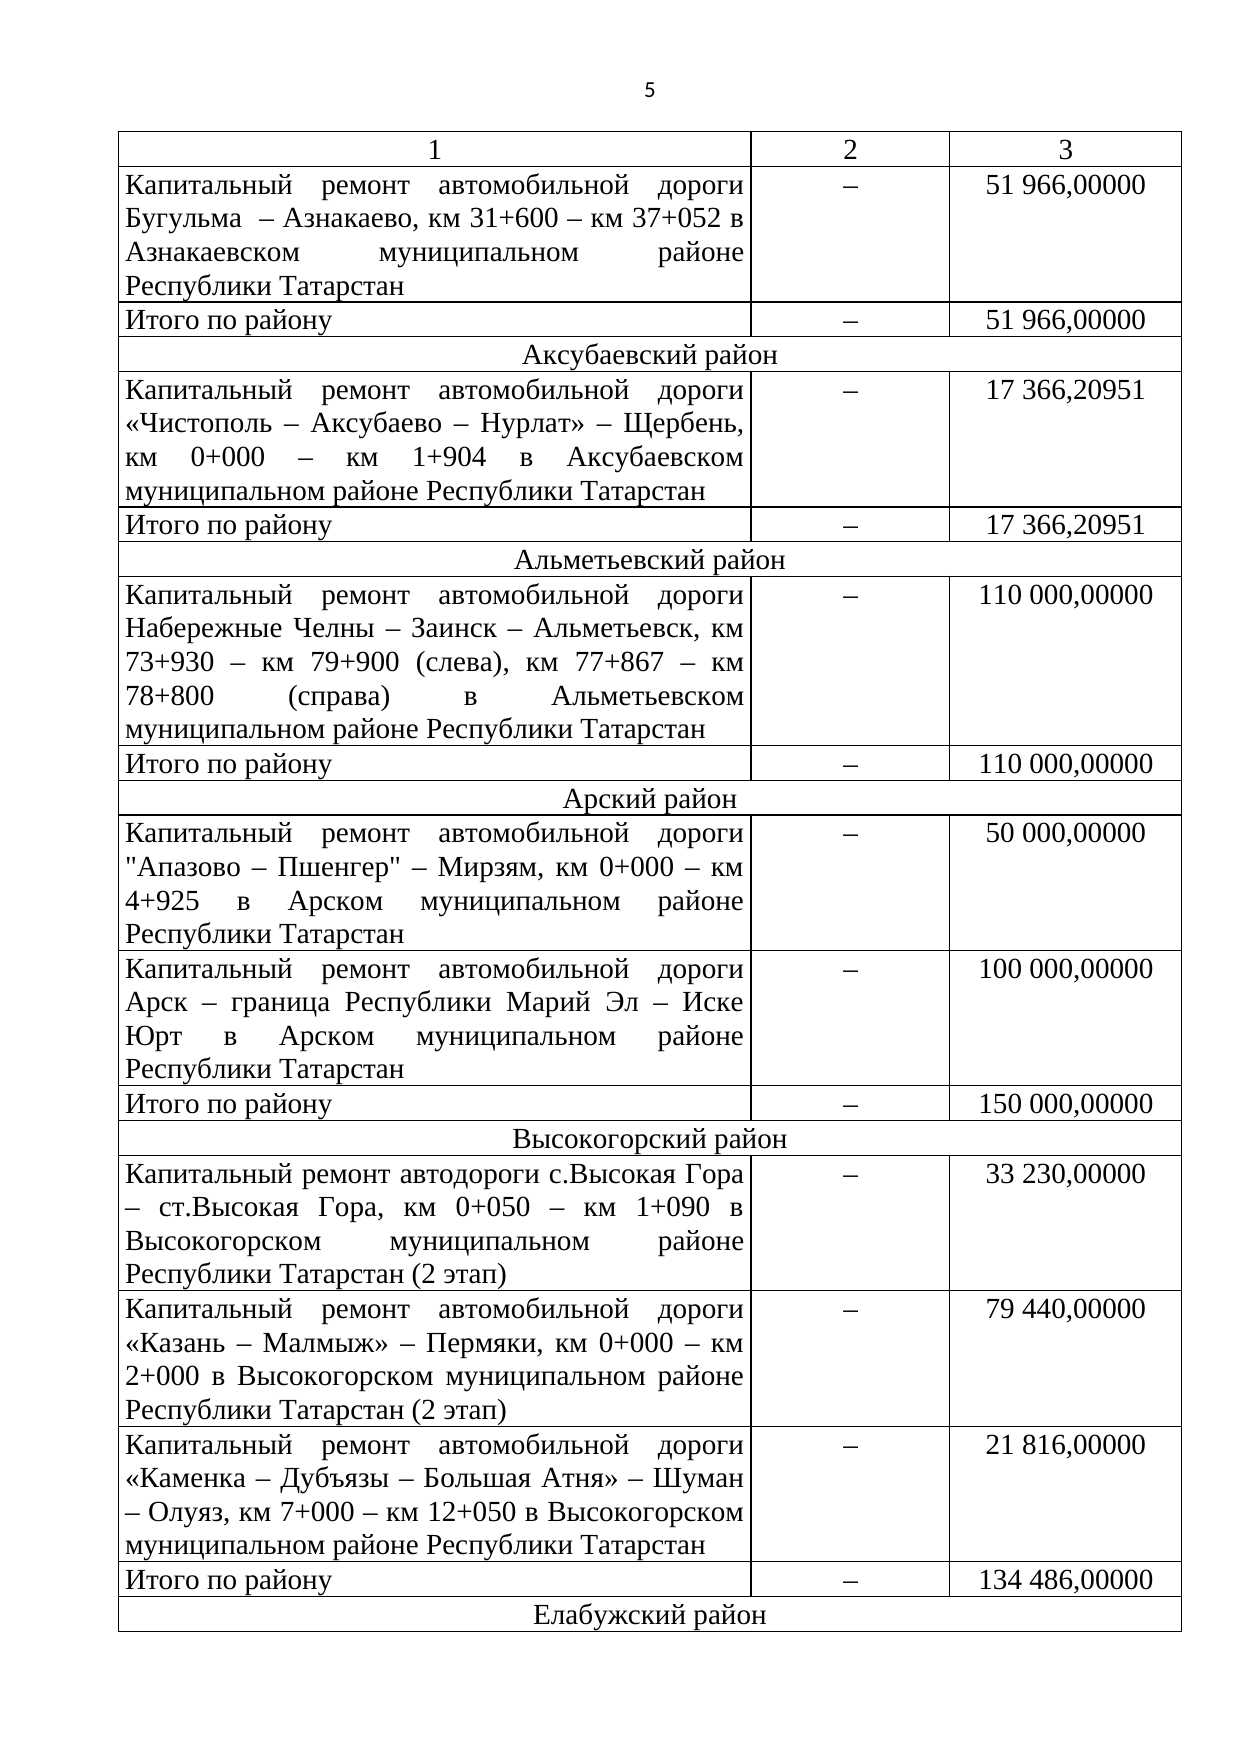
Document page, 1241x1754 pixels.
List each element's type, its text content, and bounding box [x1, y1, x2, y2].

table_cell – [752, 951, 949, 1085]
table_cell Капитальный ремонт автомобильной дороги Набережные Челны – Заинск – Альметьевск, км 73+930 – км 79+900 (слева), км 77+867 – км 78+800 (справа) в Альметьевском муниципальном районе Республики Татарстан [119, 577, 750, 745]
table_cell – [752, 508, 949, 541]
table_cell Капитальный ремонт автодороги с.Высокая Гора – ст.Высокая Гора, км 0+050 – км 1+090 в Высокогорском муниципальном районе Республики Татарстан (2 этап) [119, 1156, 750, 1290]
table_cell Аксубаевский район [119, 337, 1181, 371]
table_cell – [752, 746, 949, 779]
table_header 1 [119, 132, 750, 166]
table_cell Капитальный ремонт автомобильной дороги "Апазово – Пшенгер" – Мирзям, км 0+000 – км 4+925 в Арском муниципальном районе Республики Татарстан [119, 816, 750, 950]
table_cell – [752, 167, 949, 301]
table_cell Капитальный ремонт автомобильной дороги «Каменка – Дубъязы – Большая Атня» – Шуман – Олуяз, км 7+000 – км 12+050 в Высокогорском муниципальном районе Республики Татарстан [119, 1427, 750, 1561]
table_cell Итого по району [119, 508, 750, 541]
table_cell – [752, 1156, 949, 1290]
table_cell 51 966,00000 [950, 303, 1181, 336]
table_cell Капитальный ремонт автомобильной дороги Арск – граница Республики Марий Эл – Иске Юрт в Арском муниципальном районе Республики Татарстан [119, 951, 750, 1085]
table_cell Арский район [119, 781, 1181, 814]
table_cell Капитальный ремонт автомобильной дороги «Казань – Малмыж» – Пермяки, км 0+000 – км 2+000 в Высокогорском муниципальном районе Республики Татарстан (2 этап) [119, 1291, 750, 1426]
table_header 2 [752, 132, 949, 166]
table_cell – [752, 1291, 949, 1426]
table_cell – [752, 1562, 949, 1596]
table_cell 110 000,00000 [950, 577, 1181, 745]
table_cell – [752, 816, 949, 950]
table_cell 100 000,00000 [950, 951, 1181, 1085]
table_cell Итого по району [119, 1562, 750, 1596]
table_cell 79 440,00000 [950, 1291, 1181, 1426]
table_cell – [752, 577, 949, 745]
table_cell 134 486,00000 [950, 1562, 1181, 1596]
table_cell – [752, 372, 949, 506]
table_cell Капитальный ремонт автомобильной дороги «Чистополь – Аксубаево – Нурлат» – Щербень, км 0+000 – км 1+904 в Аксубаевском муниципальном районе Республики Татарстан [119, 372, 750, 506]
table_cell Итого по району [119, 1086, 750, 1120]
table_cell 110 000,00000 [950, 746, 1181, 779]
table_cell 150 000,00000 [950, 1086, 1181, 1120]
table_cell Елабужский район [119, 1597, 1181, 1631]
table_cell 33 230,00000 [950, 1156, 1181, 1290]
table_cell – [752, 1086, 949, 1120]
table_cell – [752, 303, 949, 336]
table_header 3 [950, 132, 1181, 166]
table_cell Итого по району [119, 746, 750, 779]
table_cell 17 366,20951 [950, 372, 1181, 506]
table_cell 21 816,00000 [950, 1427, 1181, 1561]
table_cell 50 000,00000 [950, 816, 1181, 950]
table_cell Капитальный ремонт автомобильной дороги Бугульма – Азнакаево, км 31+600 – км 37+052 в Азнакаевском муниципальном районе Республики Татарстан [119, 167, 750, 301]
table_cell – [752, 1427, 949, 1561]
table_cell Итого по району [119, 303, 750, 336]
table_cell 17 366,20951 [950, 508, 1181, 541]
table_cell 51 966,00000 [950, 167, 1181, 301]
table_cell Высокогорский район [119, 1121, 1181, 1155]
table_cell Альметьевский район [119, 542, 1181, 576]
